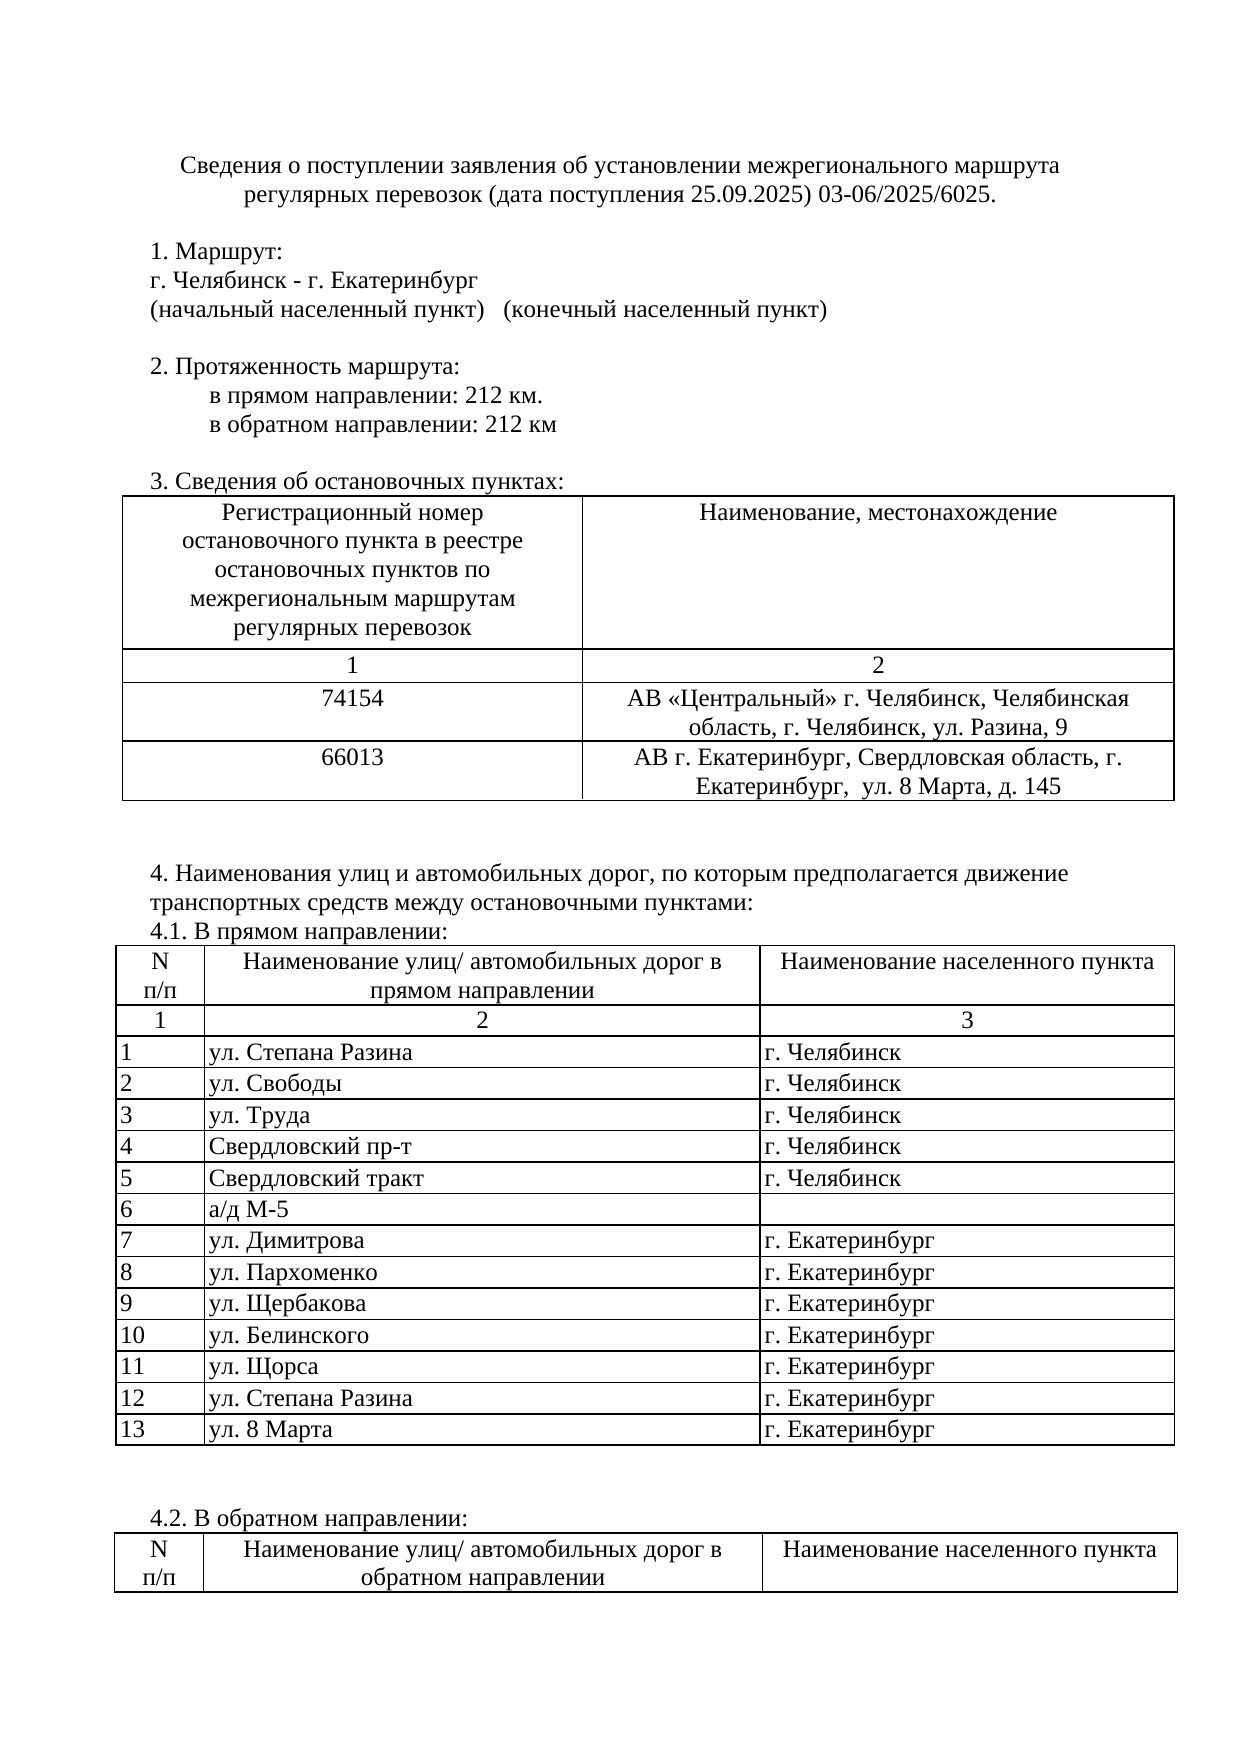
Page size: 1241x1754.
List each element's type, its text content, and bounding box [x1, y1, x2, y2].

table_header Наименование улиц/ автомобильных дорог в прямом направлении [205, 946, 759, 1004]
table_cell 5 [117, 1163, 204, 1193]
table_cell г. Екатеринбург [761, 1415, 1174, 1444]
table_cell 8 [117, 1257, 204, 1287]
table_cell ул. Степана Разина [205, 1037, 759, 1067]
table_cell ул. Труда [205, 1100, 759, 1130]
text Сведения о поступлении заявления об установлении межрегионального маршрута регулярных перевозок (дата поступления 25.09.2025) 03-06/2025/6025. [150, 150, 1090, 207]
text 4.1. В прямом направлении: [150, 916, 1090, 945]
table_header Наименование населенного пункта [763, 1534, 1177, 1591]
table_header Наименование улиц/ автомобильных дорог в обратном направлении [204, 1534, 762, 1591]
table_cell Свердловский пр-т [205, 1131, 759, 1161]
text в обратном направлении: 212 км [150, 409, 1090, 437]
table_cell 3 [117, 1100, 204, 1130]
table_header N п/п [117, 946, 204, 1004]
text 3. Сведения об остановочных пунктах: [150, 466, 1090, 495]
table_cell 11 [117, 1352, 204, 1381]
table_cell ул. 8 Марта [205, 1415, 759, 1444]
table_cell г. Екатеринбург [761, 1289, 1174, 1318]
text в прямом направлении: 212 км. [150, 380, 1090, 409]
table_cell АВ г. Екатеринбург, Свердловская область, г. Екатеринбург, ул. 8 Марта, д. 145 [583, 742, 1173, 799]
table_cell а/д М-5 [205, 1194, 759, 1224]
table_cell 9 [117, 1289, 204, 1318]
table_cell ул. Пархоменко [205, 1257, 759, 1287]
table_header Наименование, местонахождение [583, 497, 1173, 648]
text 1. Маршрут: [150, 236, 1090, 265]
table_cell ул. Белинского [205, 1320, 759, 1350]
table_cell ул. Степана Разина [205, 1383, 759, 1413]
text 4. Наименования улиц и автомобильных дорог, по которым предполагается движение транспортных средств между остановочными пунктами: [150, 858, 1090, 916]
table_cell АВ «Центральный» г. Челябинск, Челябинская область, г. Челябинск, ул. Разина, 9 [583, 683, 1173, 740]
table_cell 7 [117, 1226, 204, 1256]
table_cell г. Челябинск [761, 1131, 1174, 1161]
table_cell г. Екатеринбург [761, 1226, 1174, 1256]
table_cell 2 [205, 1006, 759, 1035]
table_cell г. Челябинск [761, 1068, 1174, 1098]
table_cell ул. Щорса [205, 1352, 759, 1381]
table_cell 10 [117, 1320, 204, 1350]
table_header Наименование населенного пункта [761, 946, 1174, 1004]
text 4.2. В обратном направлении: [150, 1503, 1090, 1532]
table_cell г. Челябинск [761, 1037, 1174, 1067]
table_cell 2 [583, 650, 1173, 681]
text г. Челябинск - г. Екатеринбург [150, 265, 1090, 294]
table_cell 12 [117, 1383, 204, 1413]
table_cell г. Челябинск [761, 1163, 1174, 1193]
table_cell г. Екатеринбург [761, 1383, 1174, 1413]
table_cell 3 [761, 1006, 1174, 1035]
table_cell г. Екатеринбург [761, 1257, 1174, 1287]
table_cell 74154 [123, 683, 582, 740]
table_cell ул. Щербакова [205, 1289, 759, 1318]
table_cell 4 [117, 1131, 204, 1161]
table_cell г. Челябинск [761, 1100, 1174, 1130]
table_cell 2 [117, 1068, 204, 1098]
table_cell 66013 [123, 742, 582, 799]
table_cell 1 [123, 650, 582, 681]
table_cell ул. Свободы [205, 1068, 759, 1098]
table_header N п/п [115, 1534, 203, 1591]
table_cell Свердловский тракт [205, 1163, 759, 1193]
table_cell 13 [117, 1415, 204, 1444]
table_cell 1 [117, 1006, 204, 1035]
table_header Регистрационный номер остановочного пункта в реестре остановочных пунктов по межрегиональным маршрутам регулярных перевозок [123, 497, 582, 648]
table_cell г. Екатеринбург [761, 1352, 1174, 1381]
table_cell 6 [117, 1194, 204, 1224]
table_cell ул. Димитрова [205, 1226, 759, 1256]
table_cell [761, 1194, 1174, 1224]
table_cell г. Екатеринбург [761, 1320, 1174, 1350]
table_cell 1 [117, 1037, 204, 1067]
text (начальный населенный пункт) (конечный населенный пункт) [150, 294, 1090, 322]
text 2. Протяженность маршрута: [150, 351, 1090, 380]
